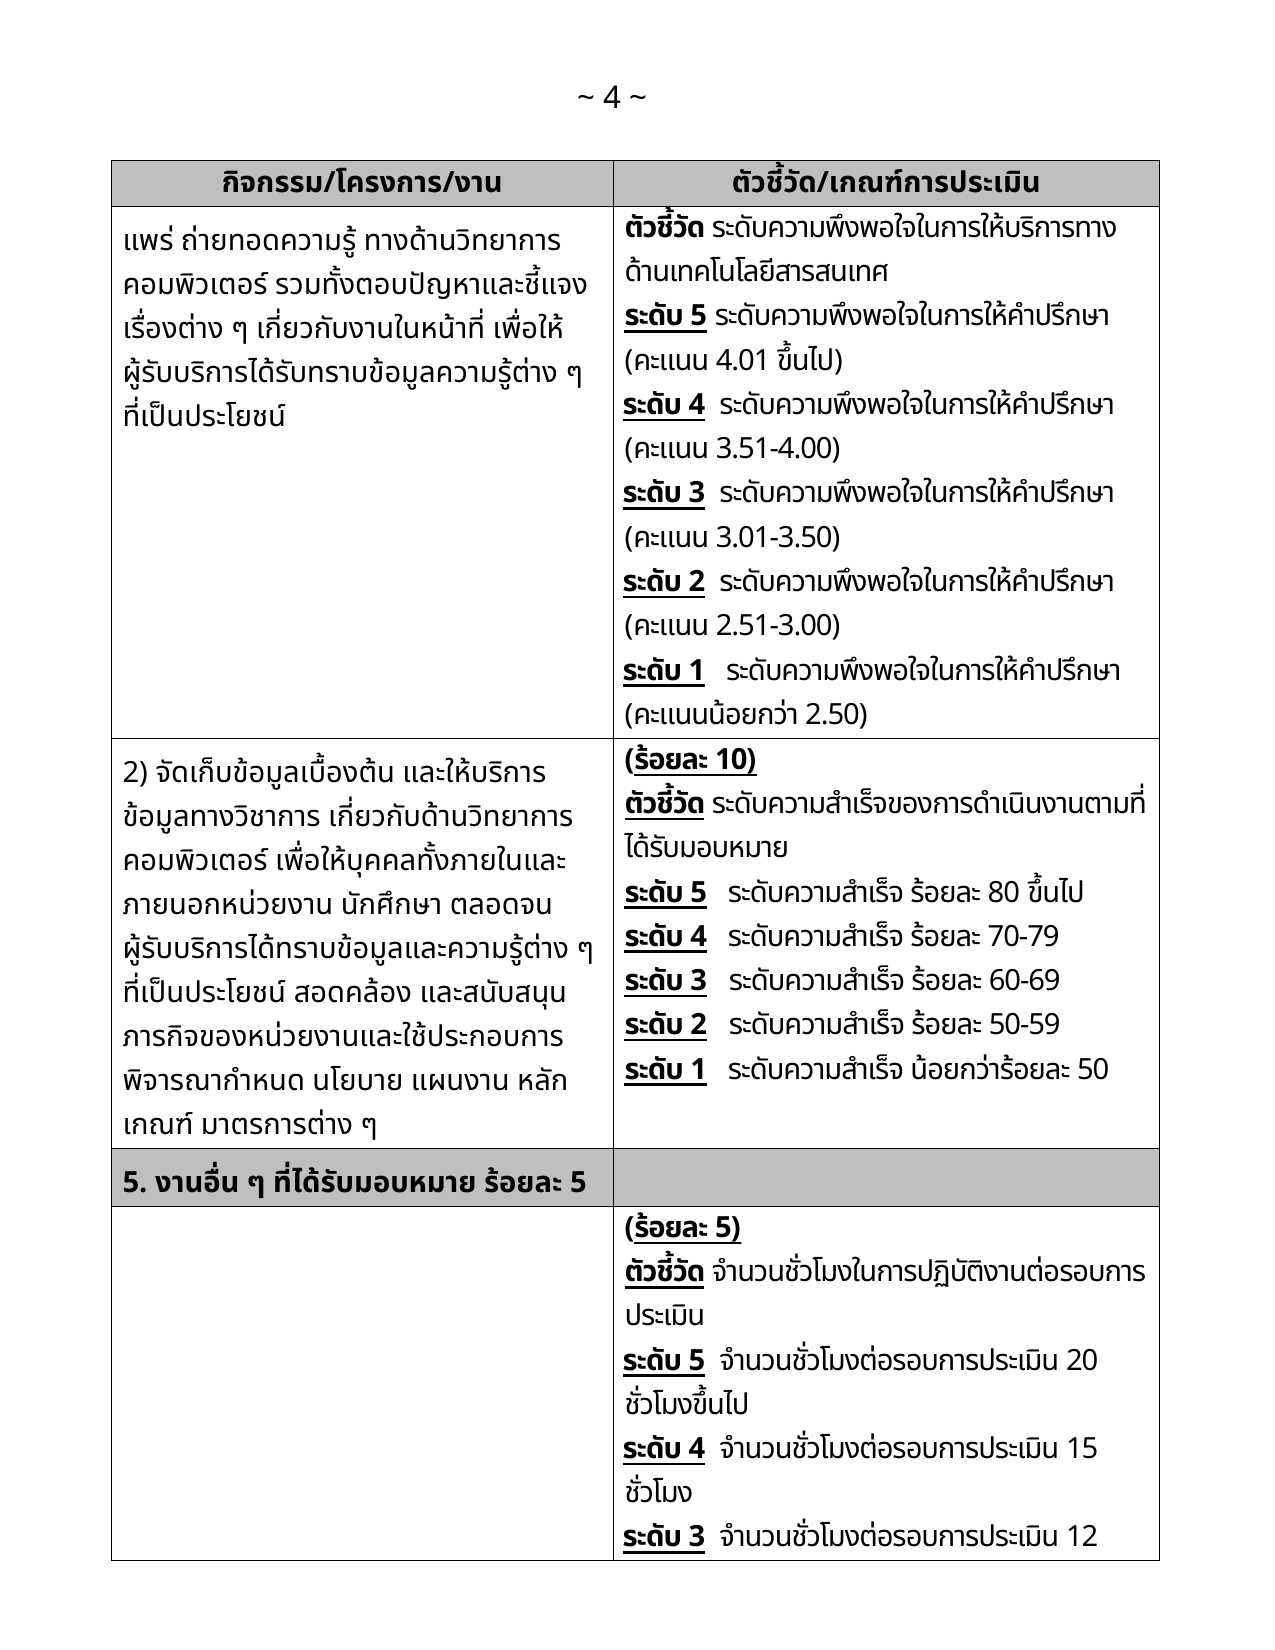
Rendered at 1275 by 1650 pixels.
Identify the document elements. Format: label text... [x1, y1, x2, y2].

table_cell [614, 1207, 1159, 1560]
table_cell (ร้อยละ 10) ตัวชี้วัด ระดับความสำเร็จของการดำเนินงานตามที่ได้รับมอบหมาย ระดับ 5 ระดับความสำเร็จ ร้อยละ 80 ขึ้นไป ระดับ 4 ระดับความสำเร็จ ร้อยละ 70-79 ระดับ 3 ระดับความสำเร็จ ร้อยละ 60-69 ระดับ 2 ระดับความสำเร็จ ร้อยละ 50-59 ระดับ 1 ระดับความสำเร็จ น้อยกว่าร้อยละ 50 [614, 739, 1159, 1148]
table_cell 5. งานอื่น ๆ ที่ได้รับมอบหมาย ร้อยละ 5 [112, 1149, 613, 1206]
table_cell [614, 207, 1159, 737]
table_cell [112, 1207, 613, 1560]
table_header ตัวชี้วัด/เกณฑ์การประเมิน [614, 161, 1159, 206]
table_cell 2) จัดเก็บข้อมูลเบื้องต้น และให้บริการข้อมูลทางวิชาการ เกี่ยวกับด้านวิทยาการคอมพิวเตอร์ เพื่อให้บุคคลทั้งภายในและภายนอกหน่วยงาน นักศึกษา ตลอดจนผู้รับบริการได้ทราบข้อมูลและความรู้ต่าง ๆ ที่เป็นประโยชน์ สอดคล้อง และสนับสนุนภารกิจของหน่วยงานและใช้ประกอบการพิจารณากำหนด นโยบาย แผนงาน หลักเกณฑ์ มาตรการต่าง ๆ [112, 739, 613, 1148]
table_header กิจกรรม/โครงการ/งาน [112, 161, 613, 206]
table_cell [614, 1149, 1159, 1206]
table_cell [112, 207, 613, 737]
